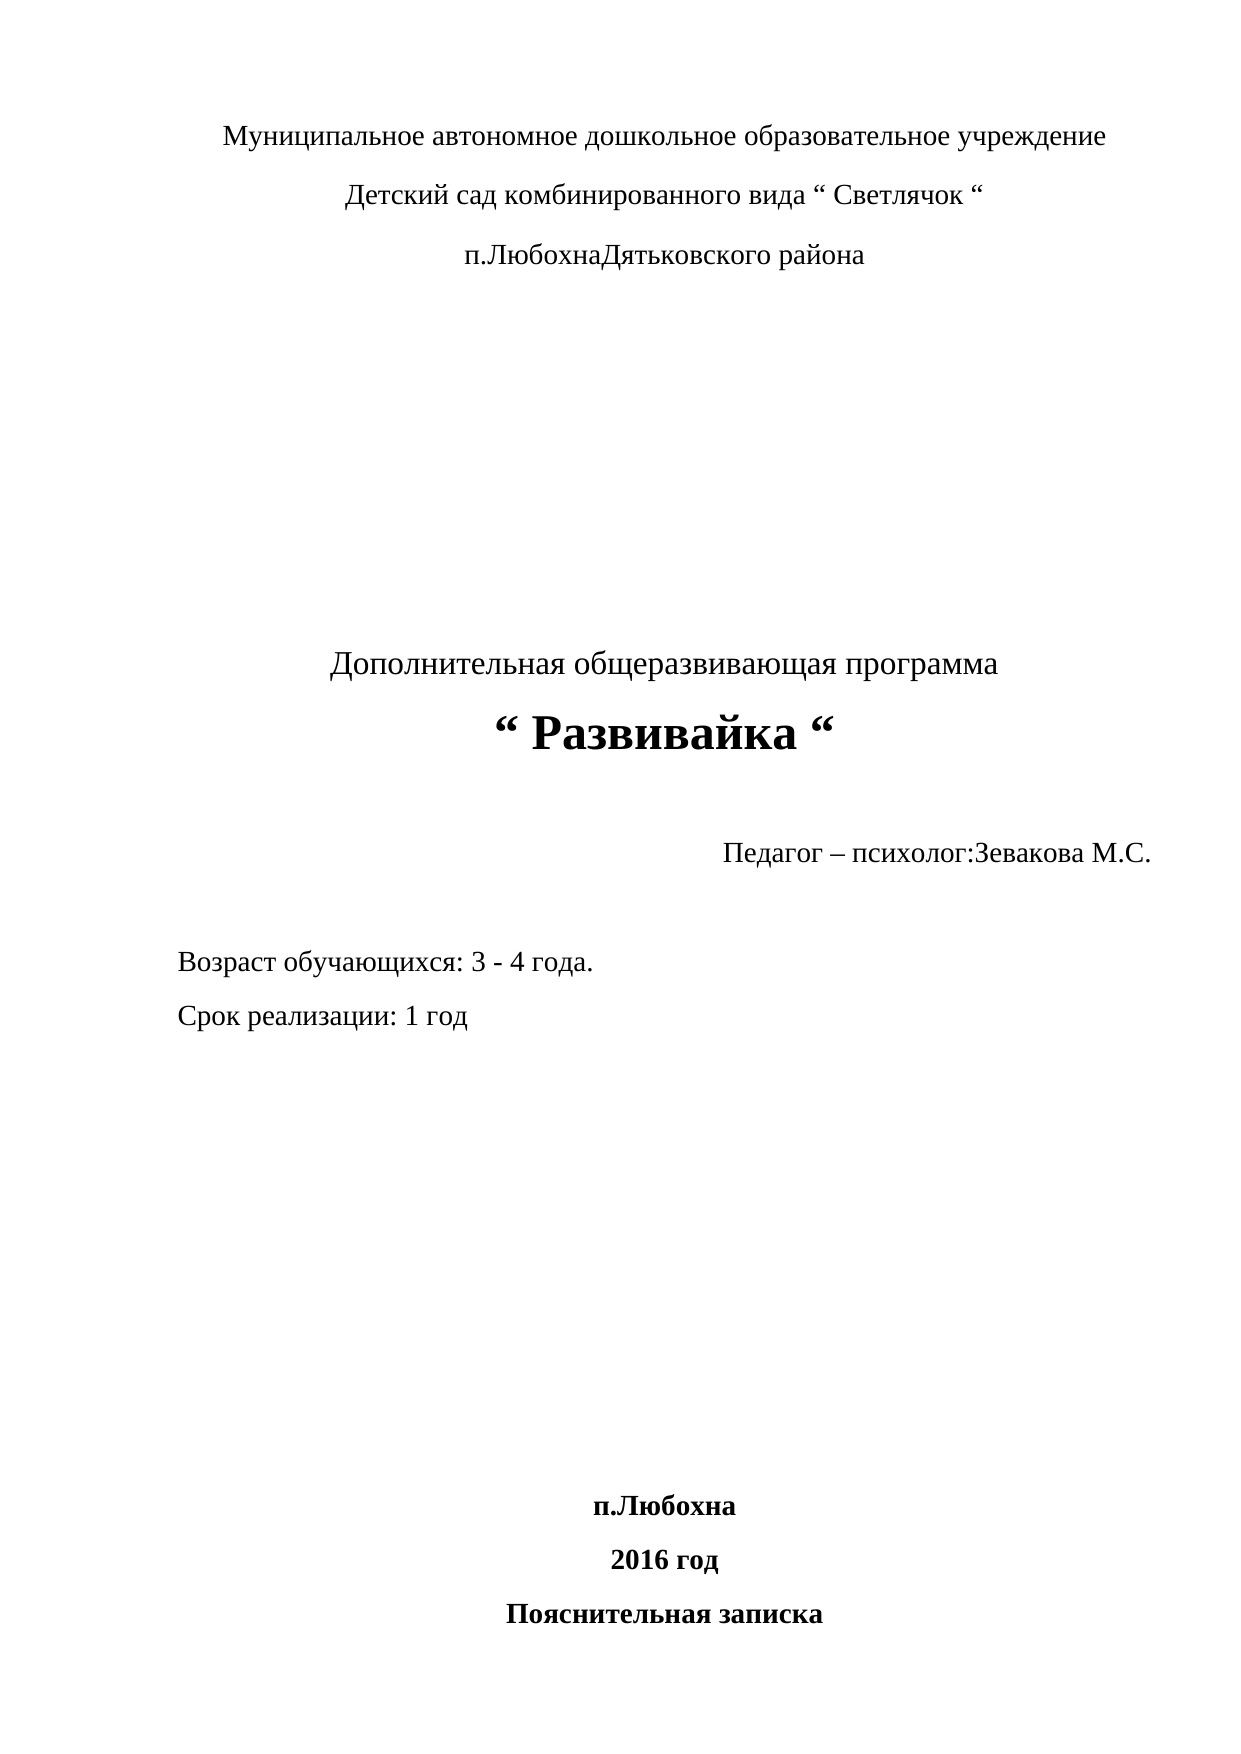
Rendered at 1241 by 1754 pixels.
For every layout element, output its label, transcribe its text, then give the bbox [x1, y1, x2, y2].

text Муниципальное автономное дошкольное образовательное учреждение [177, 118, 1152, 152]
text п.ЛюбохнаДятьковского района [177, 237, 1152, 270]
text п.Любохна [177, 1488, 1152, 1521]
text Детский сад комбинированного вида “ Светлячок “ [177, 177, 1152, 211]
text 2016 год [177, 1542, 1152, 1576]
text Возраст обучающихся: 3 - 4 года. [177, 944, 1152, 977]
text Дополнительная общеразвивающая программа [177, 643, 1152, 682]
text Педагог – психолог:Зевакова М.С. [177, 835, 1152, 869]
text Срок реализации: 1 год [177, 998, 1152, 1032]
text “ Развивайка “ [177, 702, 1152, 760]
text Пояснительная записка [177, 1596, 1152, 1630]
